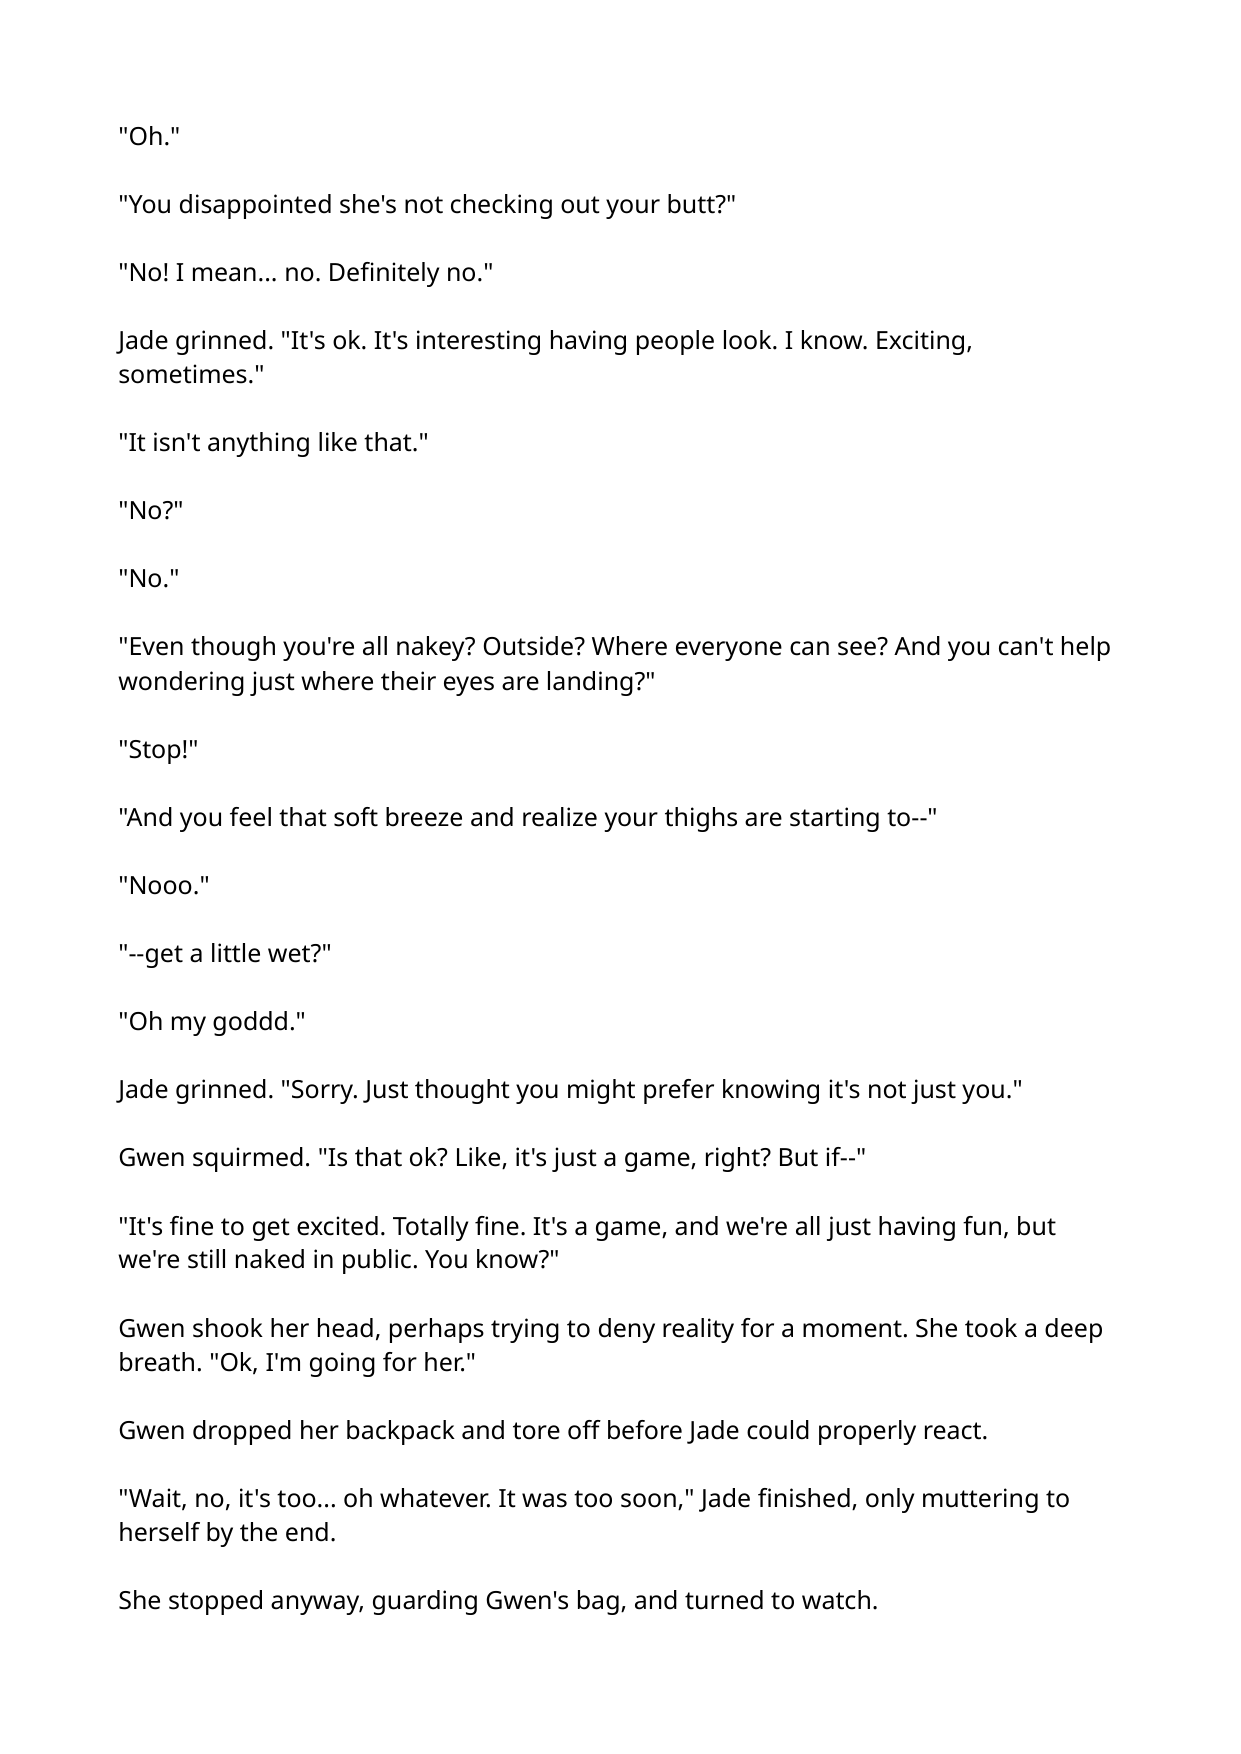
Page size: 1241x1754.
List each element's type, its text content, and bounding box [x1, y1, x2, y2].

text Jade grinned. "It's ok. It's interesting having people look. I know. Exciting, sometimes." [118, 322, 1122, 391]
text Gwen squirmed. "Is that ok? Like, it's just a game, right? But if--" [118, 1140, 1122, 1174]
text "No?" [118, 493, 1122, 527]
text "No." [118, 561, 1122, 595]
text "--get a little wet?" [118, 936, 1122, 970]
text "Oh." [118, 118, 1122, 152]
text "You disappointed she's not checking out your butt?" [118, 186, 1122, 220]
text "No! I mean... no. Definitely no." [118, 254, 1122, 288]
text "Wait, no, it's too... oh whatever. It was too soon," Jade finished, only muttering to herself by the end. [118, 1481, 1122, 1549]
text "Even though you're all nakey? Outside? Where everyone can see? And you can't help wondering just where their eyes are landing?" [118, 629, 1122, 697]
text She stopped anyway, guarding Gwen's bag, and turned to watch. [118, 1583, 1122, 1617]
text "It isn't anything like that." [118, 425, 1122, 459]
text Gwen shook her head, perhaps trying to deny reality for a moment. She took a deep breath. "Ok, I'm going for her." [118, 1310, 1122, 1378]
text "Nooo." [118, 867, 1122, 902]
text "It's fine to get excited. Totally fine. It's a game, and we're all just having fun, but we're still naked in public. You know?" [118, 1208, 1122, 1276]
text "Oh my goddd." [118, 1004, 1122, 1038]
text "And you feel that soft breeze and realize your thighs are starting to--" [118, 799, 1122, 833]
text "Stop!" [118, 731, 1122, 765]
text Gwen dropped her backpack and tore off before Jade could properly react. [118, 1412, 1122, 1447]
text Jade grinned. "Sorry. Just thought you might prefer knowing it's not just you." [118, 1072, 1122, 1106]
